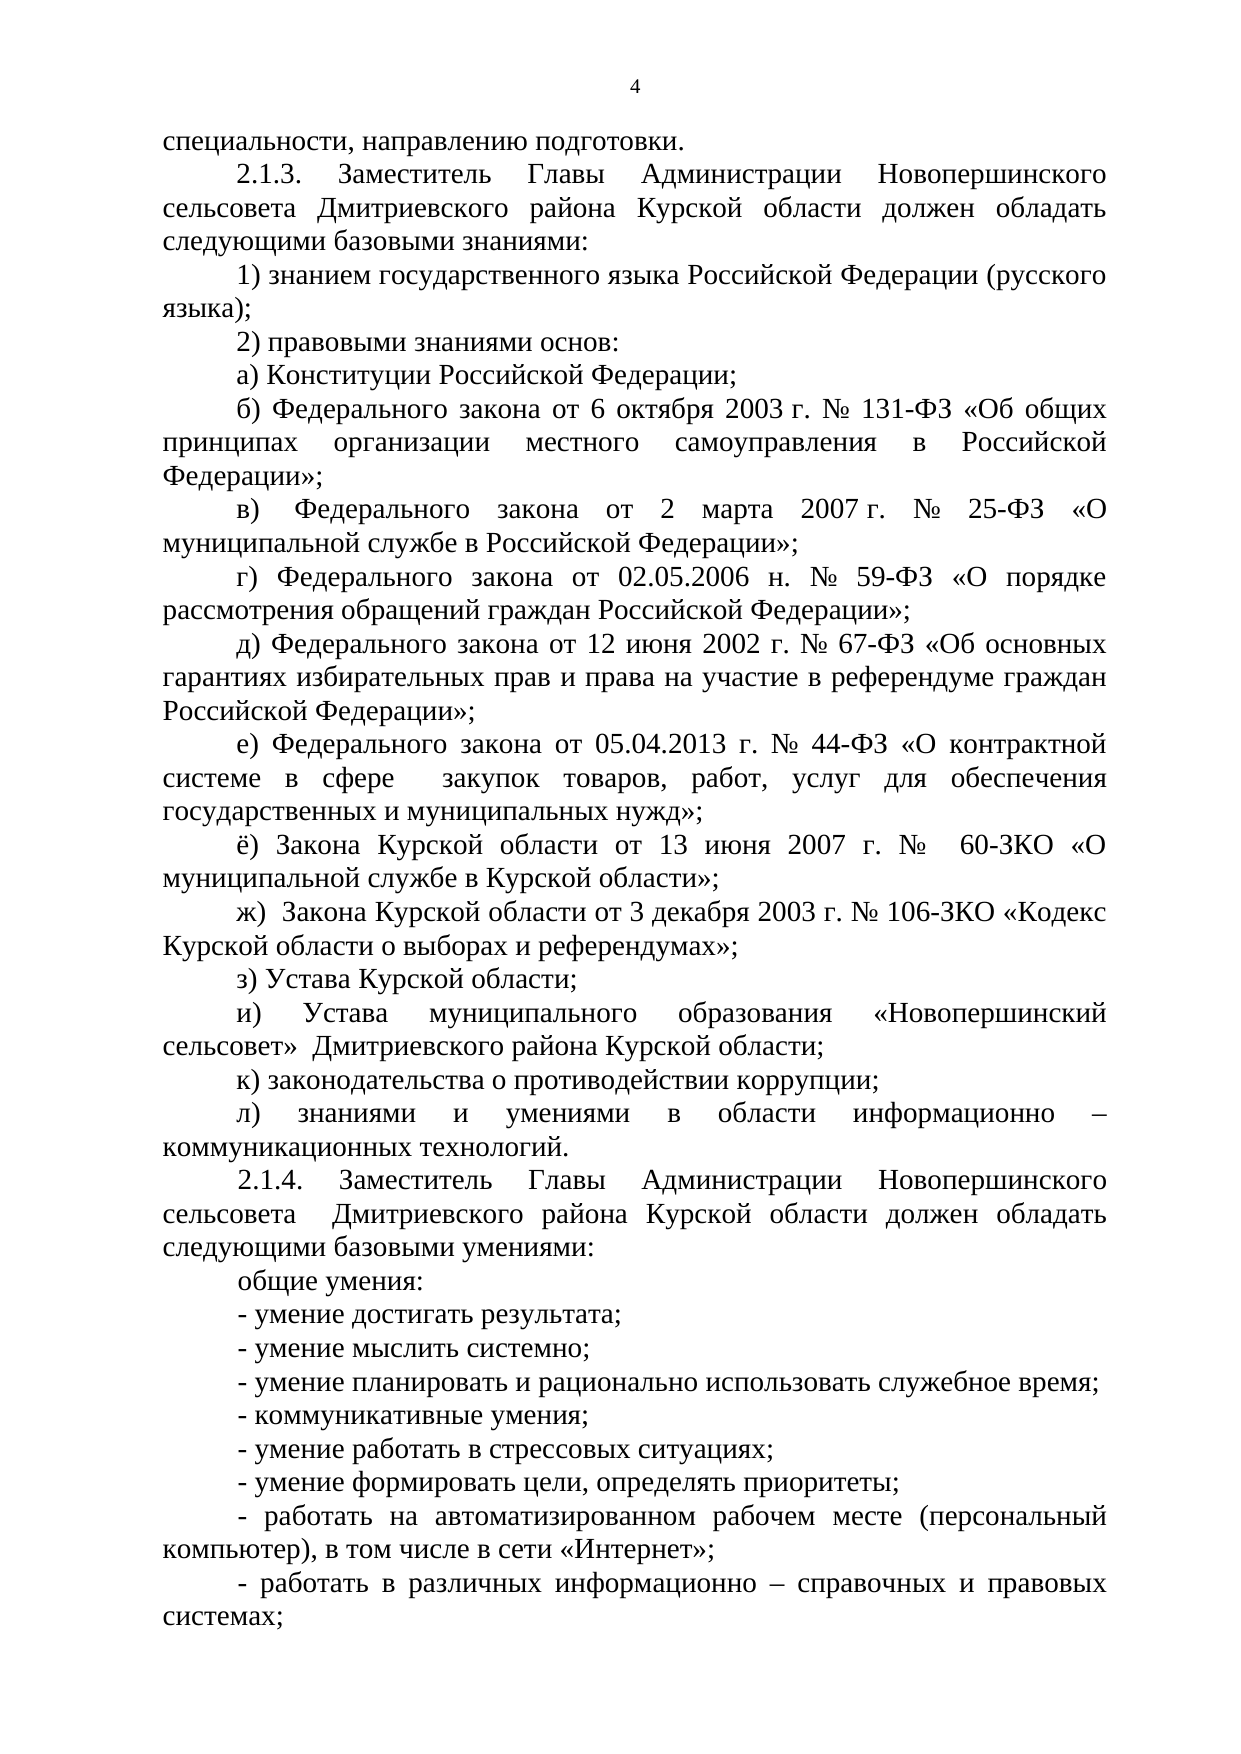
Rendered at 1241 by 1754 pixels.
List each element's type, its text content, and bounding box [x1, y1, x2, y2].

text ё) Закона Курской области от 13 июня 2007 г. № 60-ЗКО «О муниципальной службе в Курской области»; [162, 827, 1107, 894]
text з) Устава Курской области; [162, 961, 1107, 995]
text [162, 123, 1107, 156]
text д) Федерального закона от 12 июня 2002 г. № 67-ФЗ «Об основных гарантиях избирательных прав и права на участие в референдуме граждан Российской Федерации»; [162, 626, 1107, 726]
text в) Федерального закона от 2 марта 2007 г. № 25-ФЗ «О муниципальной службе в Российской Федерации»; [162, 492, 1107, 559]
text 2.1.4. Заместитель Главы Администрации Новопершинского сельсовета Дмитриевского района Курской области должен обладать следующими базовыми умениями: [162, 1162, 1107, 1263]
text г) Федерального закона от 02.05.2006 н. № 59-ФЗ «О порядке рассмотрения обращений граждан Российской Федерации»; [162, 559, 1107, 626]
text - умение планировать и рационально использовать служебное время; [162, 1364, 1107, 1397]
text - умение достигать результата; [162, 1297, 1107, 1330]
text а) Конституции Российской Федерации; [162, 357, 1107, 391]
text л) знаниями и умениями в области информационно – коммуникационных технологий. [162, 1095, 1107, 1162]
text 2.1.3. Заместитель Главы Администрации Новопершинского сельсовета Дмитриевского района Курской области должен обладать следующими базовыми знаниями: [162, 156, 1107, 257]
text общие умения: [162, 1263, 1107, 1297]
text - умение формировать цели, определять приоритеты; [162, 1464, 1107, 1498]
text - умение работать в стрессовых ситуациях; [162, 1431, 1107, 1464]
text 2) правовыми знаниями основ: [162, 324, 1107, 357]
text - работать на автоматизированном рабочем месте (персональный компьютер), в том числе в сети «Интернет»; [162, 1498, 1107, 1565]
text - умение мыслить системно; [162, 1330, 1107, 1364]
text б) Федерального закона от 6 октября 2003 г. № 131-ФЗ «Об общих принципах организации местного самоуправления в Российской Федерации»; [162, 391, 1107, 492]
text и) Устава муниципального образования «Новопершинский сельсовет» Дмитриевского района Курской области; [162, 995, 1107, 1062]
text к) законодательства о противодействии коррупции; [162, 1062, 1107, 1095]
text - работать в различных информационно – справочных и правовых системах; [162, 1565, 1107, 1632]
text е) Федерального закона от 05.04.2013 г. № 44-ФЗ «О контрактной системе в сфере закупок товаров, работ, услуг для обеспечения государственных и муниципальных нужд»; [162, 726, 1107, 827]
text ж) Закона Курской области от 3 декабря 2003 г. № 106-ЗКО «Кодекс Курской области о выборах и референдумах»; [162, 894, 1107, 961]
text - коммуникативные умения; [162, 1397, 1107, 1431]
text 1) знанием государственного языка Российской Федерации (русского языка); [162, 257, 1107, 324]
